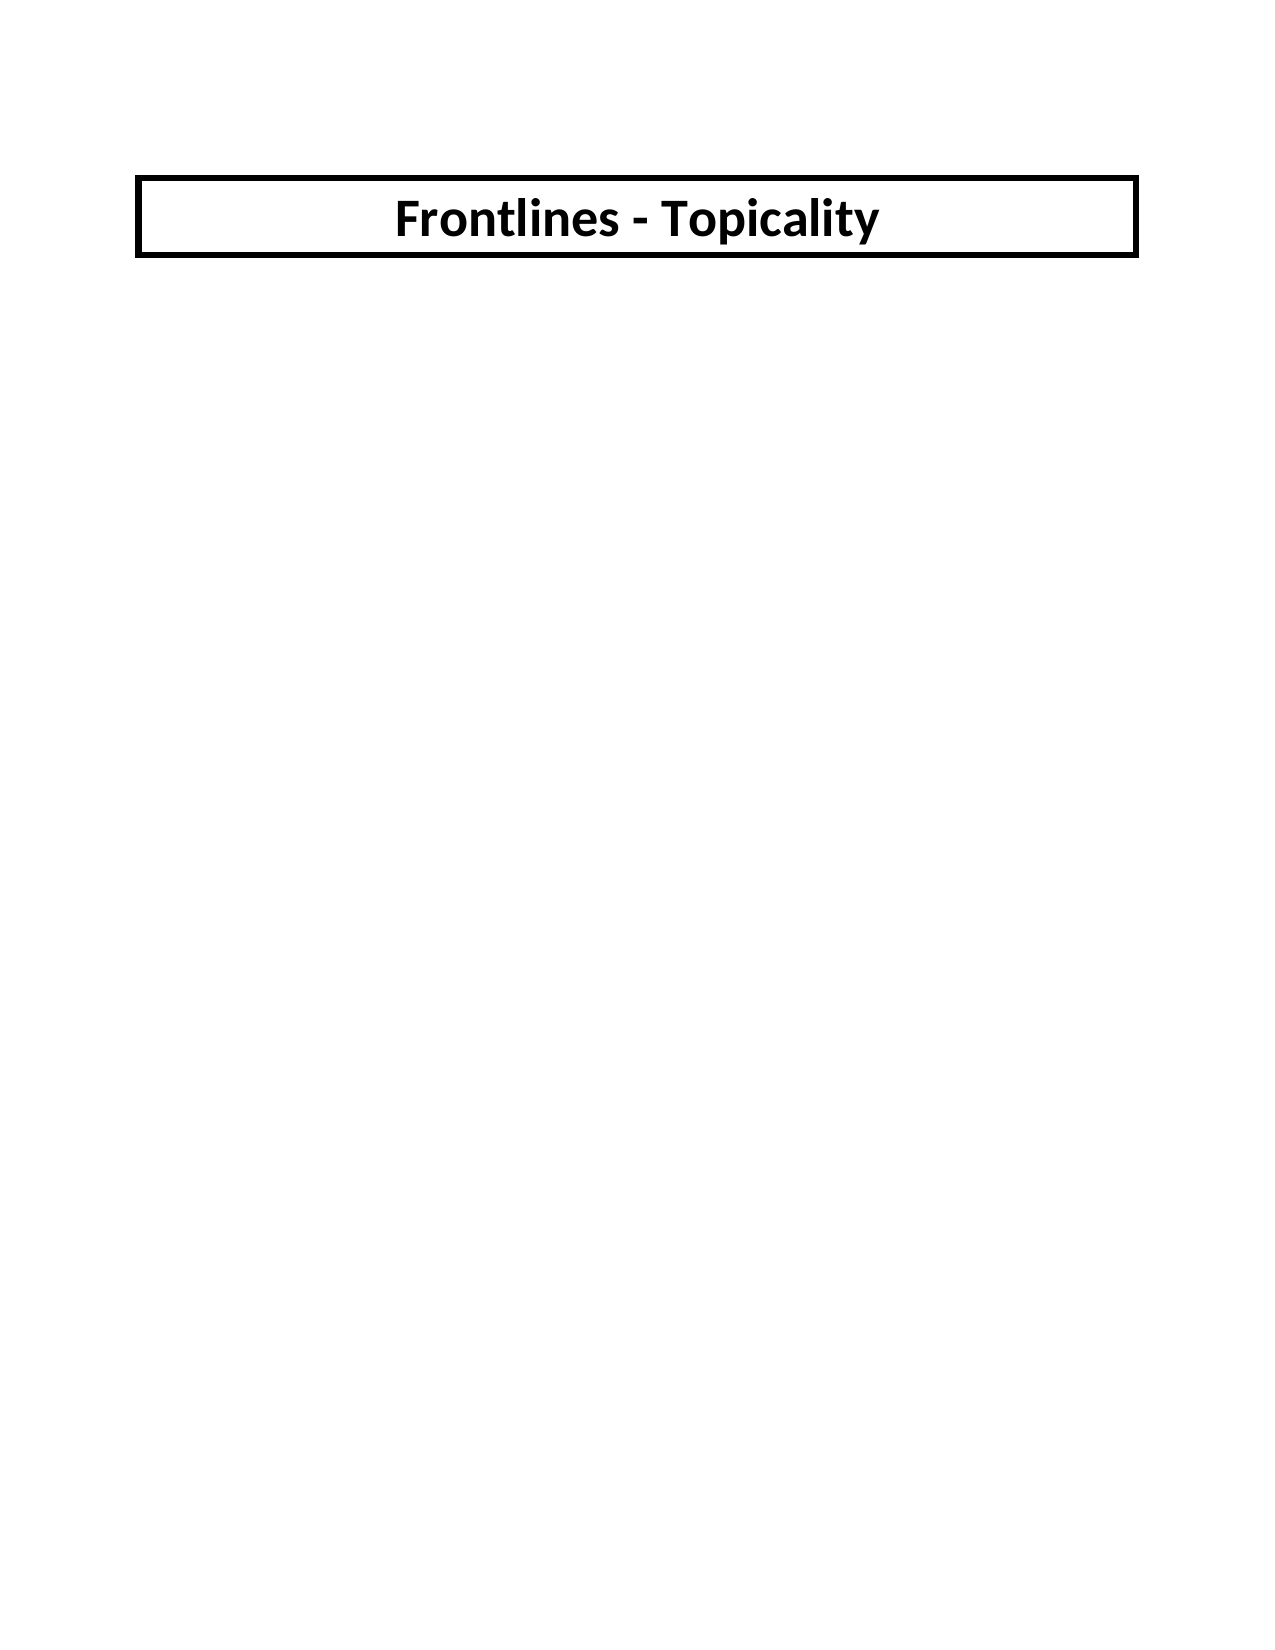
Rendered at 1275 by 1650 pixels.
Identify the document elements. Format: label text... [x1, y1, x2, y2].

subtitle Frontlines - Topicality [142, 181, 1133, 252]
